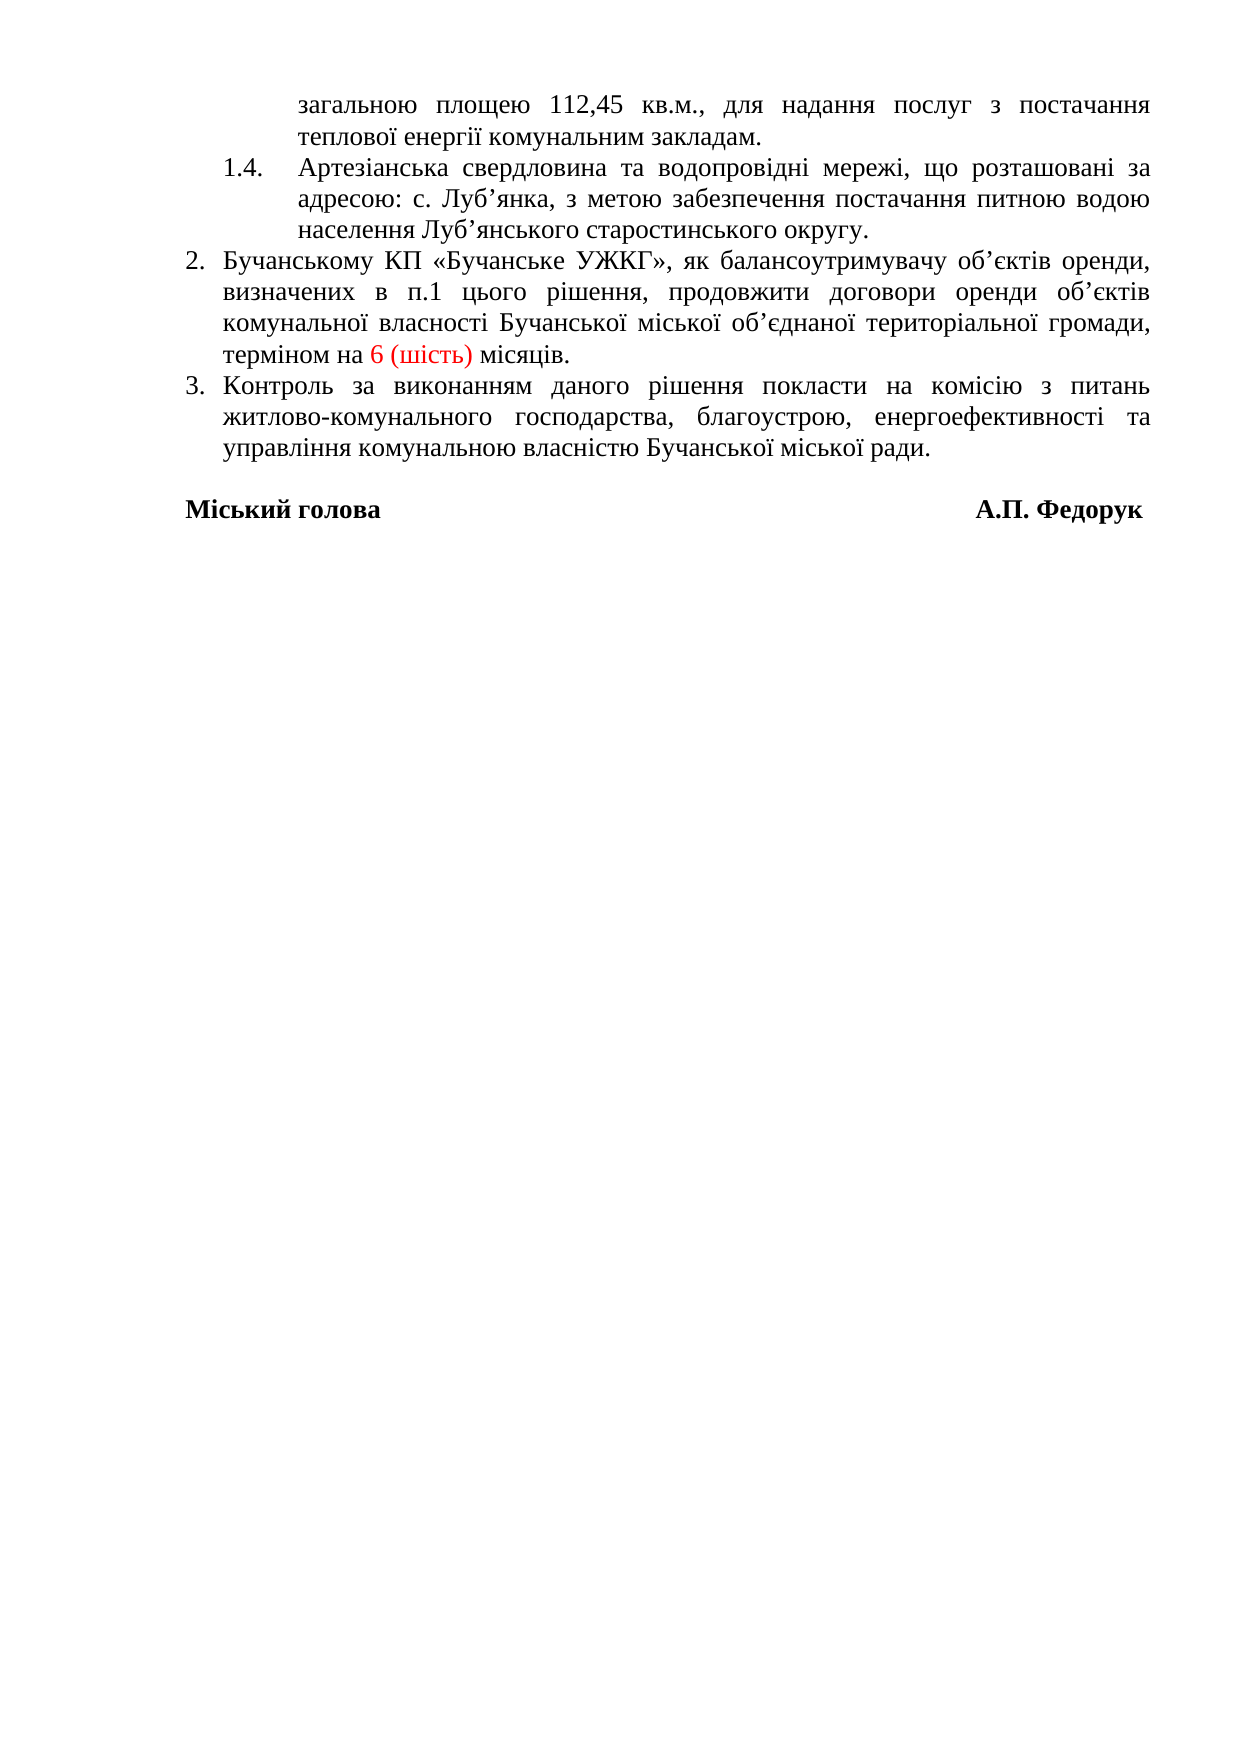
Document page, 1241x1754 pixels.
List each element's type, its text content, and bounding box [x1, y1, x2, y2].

list Контроль за виконанням даного рішення покласти на комісію з питань житлово-комунального господарства, благоустрою, енергоефективності та управління комунальною власністю Бучанської міської ради. [185, 369, 1152, 462]
list Бучанському КП «Бучанське УЖКГ», як балансоутримувачу об’єктів оренди, визначених в п.1 цього рішення, продовжити договори оренди об’єктів комунальної власності Бучанської міської об’єднаної територіальної громади, терміном на 6 (шість) місяців. [185, 244, 1152, 369]
list Артезіанська свердловина та водопровідні мережі, що розташовані за адресою: с. Луб’янка, з метою забезпечення постачання питною водою населення Луб’янського старостинського округу. [223, 151, 1152, 244]
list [223, 88, 1152, 151]
text Міський голова А.П. Федорук [185, 493, 1152, 524]
